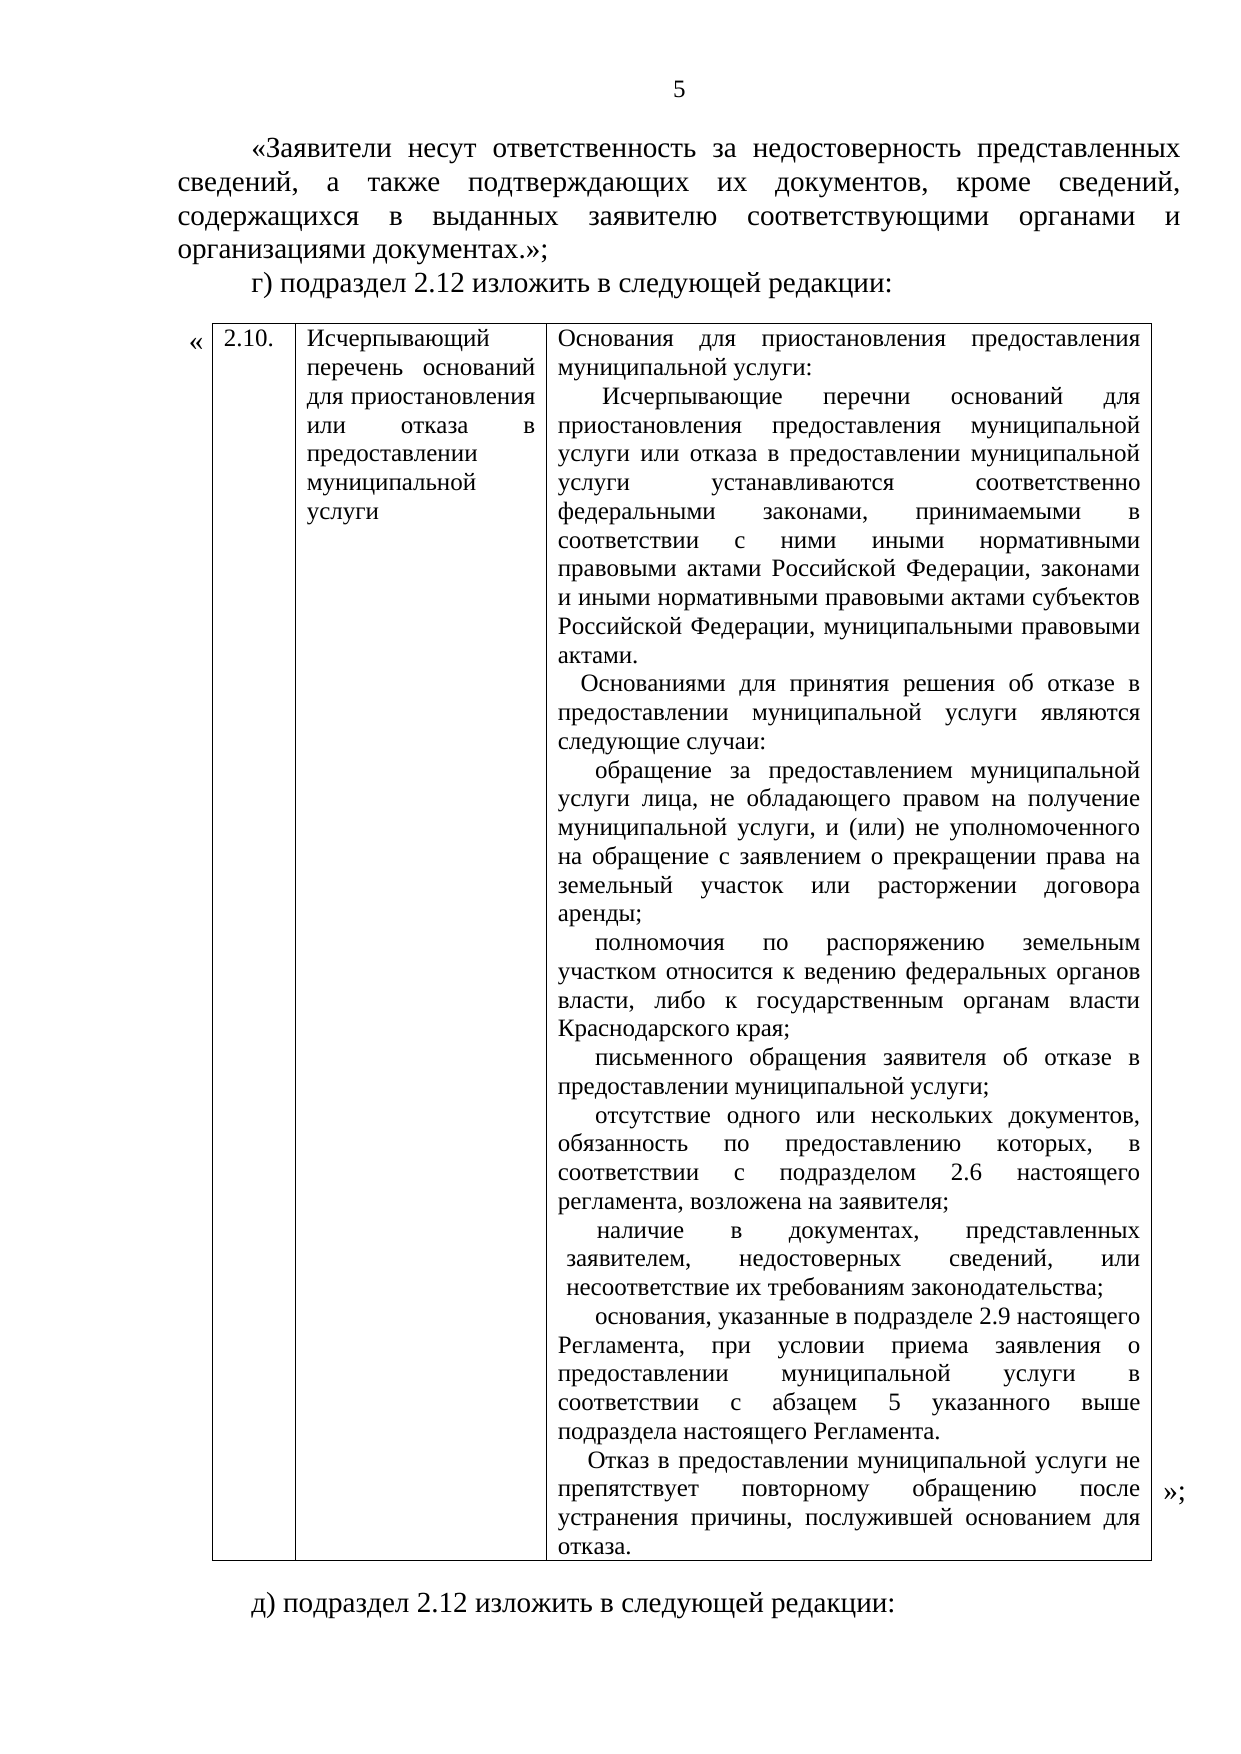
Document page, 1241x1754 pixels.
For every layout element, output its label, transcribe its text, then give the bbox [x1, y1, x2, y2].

table_header [177, 323, 212, 1560]
text «Заявители несут ответственность за недостоверность представленных сведений, а также подтверждающих их документов, кроме сведений, содержащихся в выданных заявителю соответствующими органами и организациями документах.»; [177, 131, 1181, 265]
table_header [213, 324, 295, 1560]
table_header [296, 324, 546, 1560]
table_header [1152, 323, 1211, 1560]
table_header [547, 324, 1151, 1560]
text ) [177, 265, 1181, 298]
text подраздел 2.12изложить в следующей редакции: [177, 1585, 1181, 1618]
